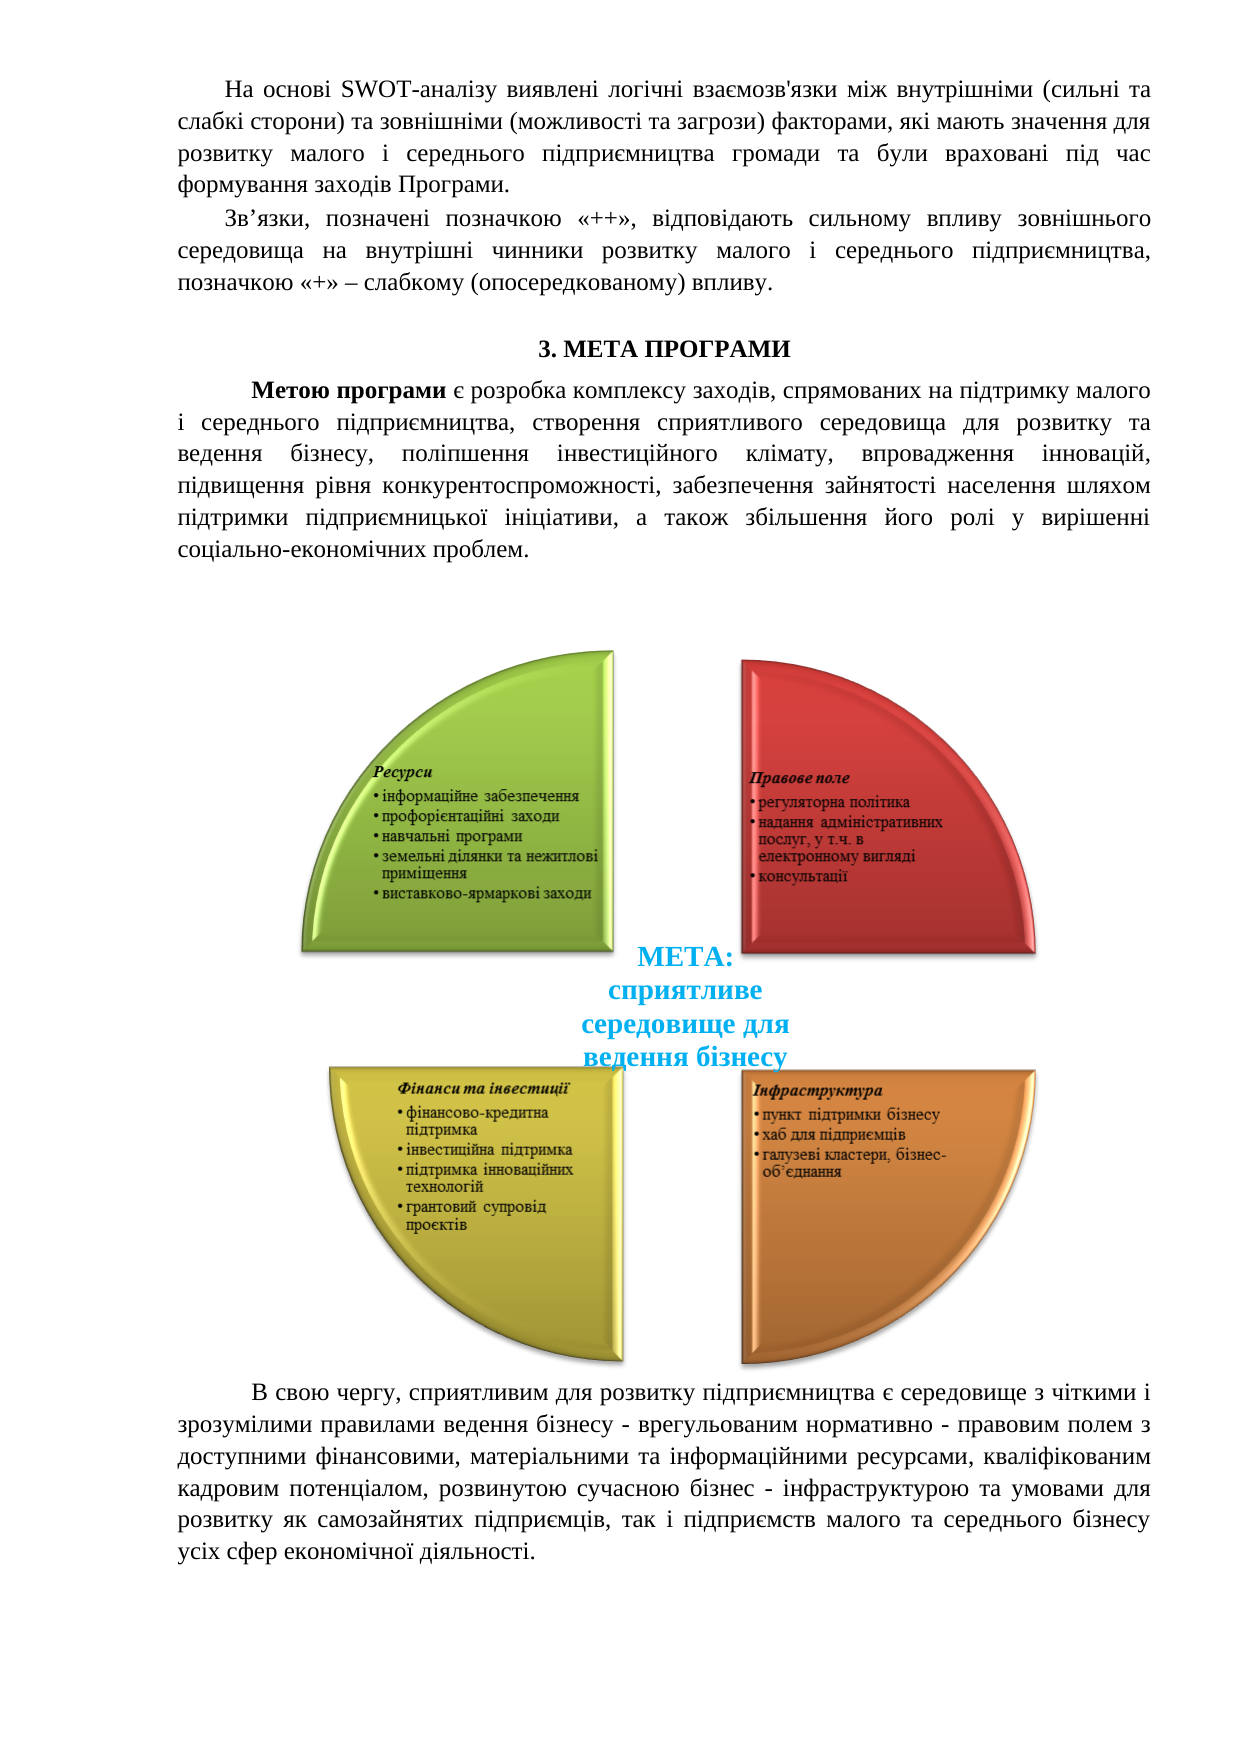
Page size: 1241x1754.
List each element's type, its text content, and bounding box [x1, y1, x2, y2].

subtitle 3. МЕТА ПРОГРАМИ [208, 334, 1120, 363]
picture [295, 648, 1045, 1375]
text Метою програми є розробка комплексу заходів, спрямованих на підтримку малого і середнього підприємництва, створення сприятливого середовища для розвитку та ведення бізнесу, поліпшення інвестиційного клімату, впровадження інновацій, підвищення рівня конкурентоспроможності, забезпечення зайнятості населення шляхом підтримки підприємницької ініціативи, а також збільшення його ролі у вирішенні соціально-економічних проблем. [177, 375, 1152, 563]
text Зв’язки, позначені позначкою «++», відповідають сильному впливу зовнішнього середовища на внутрішні чинники розвитку малого і середнього підприємництва, позначкою «+» – слабкому (опосередкованому) впливу. [177, 203, 1152, 295]
text На основі SWOT-аналізу виявлені логічні взаємозв'язки між внутрішніми (сильні та слабкі сторони) та зовнішніми (можливості та загрози) факторами, які мають значення для розвитку малого і середнього підприємництва громади та були враховані під час формування заходів Програми. [177, 74, 1152, 198]
text В свою чергу, сприятливим для розвитку підприємництва є середовище з чіткими і зрозумілими правилами ведення бізнесу - врегульованим нормативно - правовим полем з доступними фінансовими, матеріальними та інформаційними ресурсами, кваліфікованим кадровим потенціалом, розвинутою сучасною бізнес - інфраструктурою та умовами для розвитку як самозайнятих підприємців, так і підприємств малого та середнього бізнесу усіх сфер економічної діяльності. [177, 1377, 1152, 1565]
